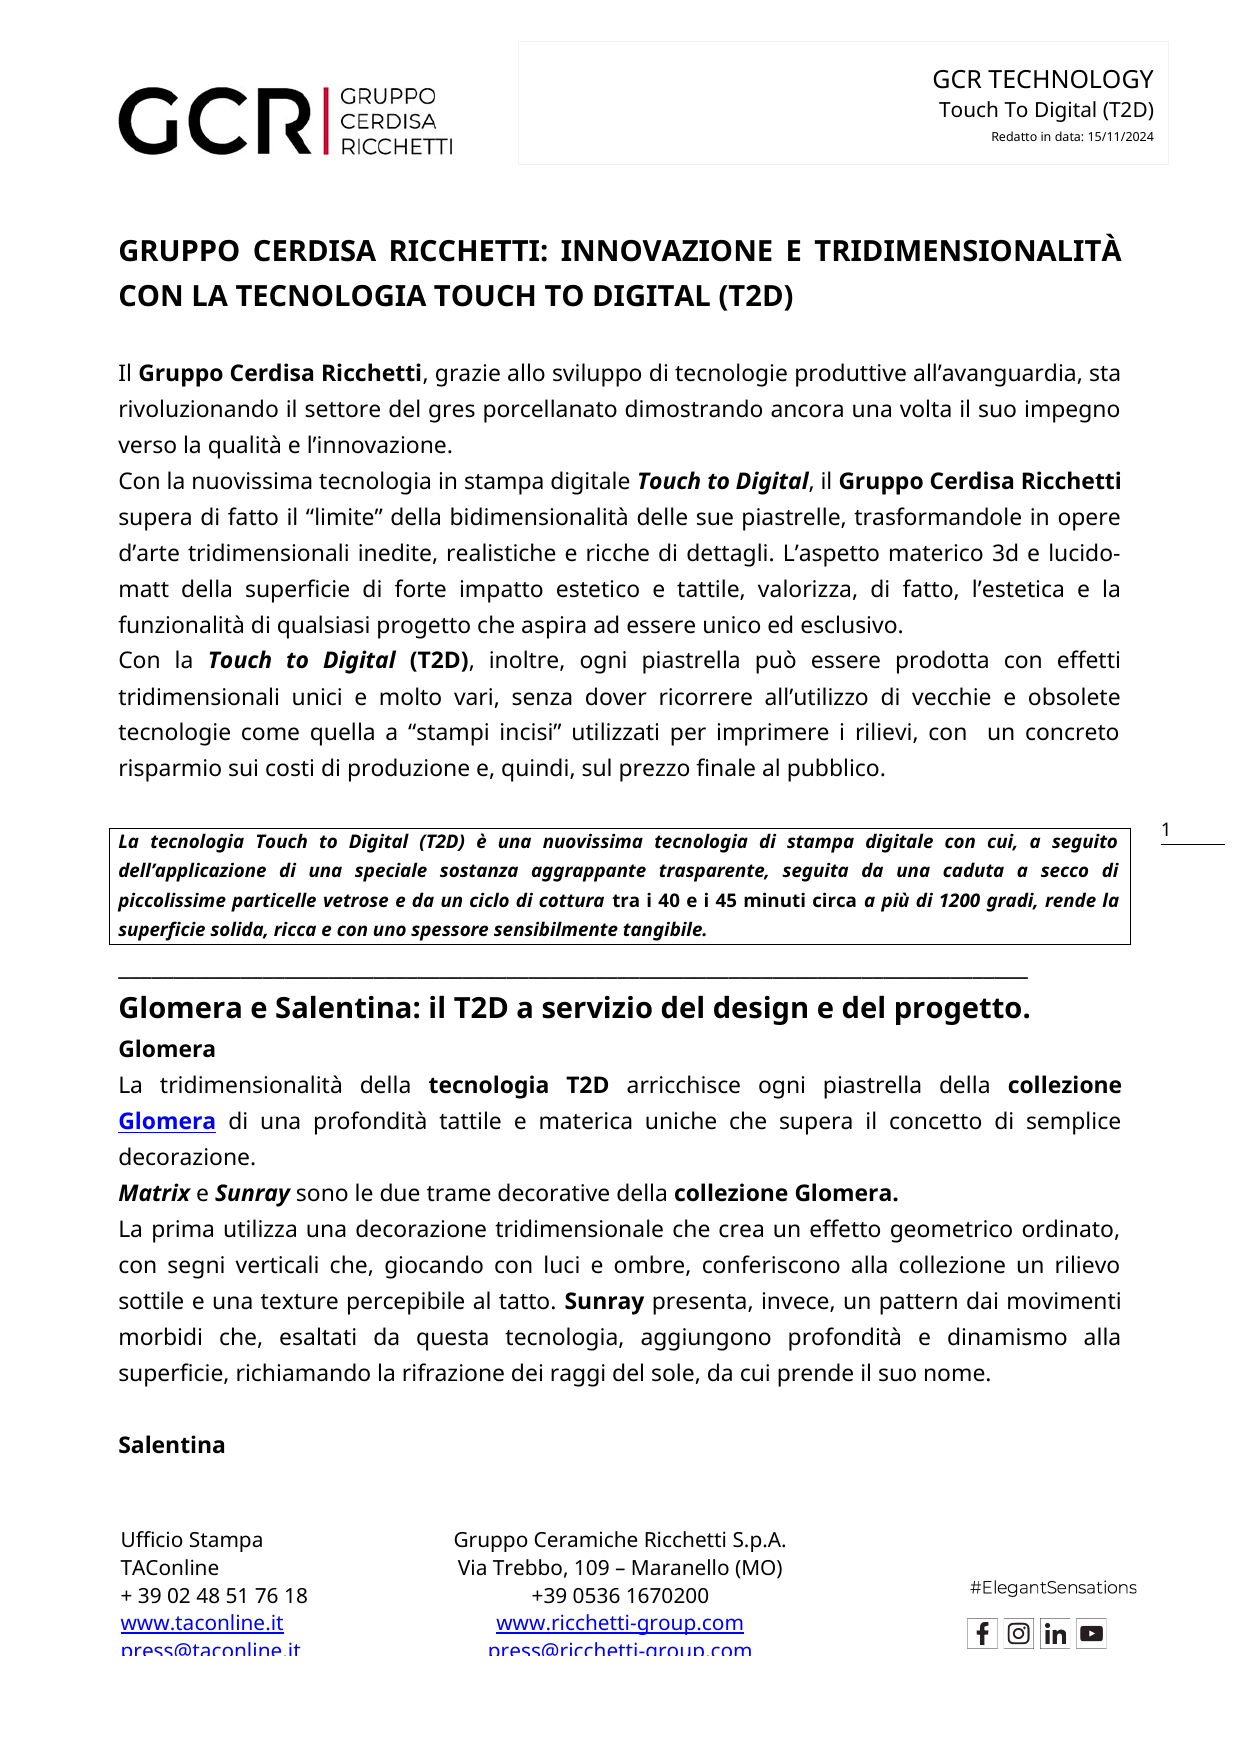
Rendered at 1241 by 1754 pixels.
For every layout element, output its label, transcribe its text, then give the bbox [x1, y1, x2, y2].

text La prima utilizza una decorazione tridimensionale che crea un effetto geometrico ordinato, con segni verticali che, giocando con luci e ombre, conferiscono alla collezione un rilievo sottile e una texture percepibile al tatto. Sunray presenta, invece, un pattern dai movimenti morbidi che, esaltati da questa tecnologia, aggiungono profondità e dinamismo alla superficie, richiamando la rifrazione dei raggi del sole, da cui prende il suo nome. [118, 1213, 1122, 1388]
text __________________________________________________________________________________ [118, 949, 1122, 983]
picture [1003, 1618, 1034, 1649]
text Glomera [118, 1033, 1122, 1065]
text La tecnologia Touch to Digital (T2D) è una nuovissima tecnologia di stampa digitale con cui, a seguito dell’applicazione di una speciale sostanza aggrappante trasparente, seguita da una caduta a secco di piccolissime particelle vetrose e da un ciclo di cottura tra i 40 e i 45 minuti circa a più di 1200 gradi, rende la superficie solida, ricca e con uno spessore sensibilmente tangibile. [110, 829, 1130, 944]
text Salentina [118, 1429, 1122, 1460]
text La tridimensionalità della tecnologia T2D arricchisce ogni piastrella della collezione Glomera di una profondità tattile e materica uniche che supera il concetto di semplice decorazione. [118, 1069, 1122, 1172]
text Con la nuovissima tecnologia in stampa digitale Touch to Digital, il Gruppo Cerdisa Ricchetti supera di fatto il “limite” della bidimensionalità delle sue piastrelle, trasformandole in opere d’arte tridimensionali inedite, realistiche e ricche di dettagli. L’aspetto materico 3d e lucido-matt della superficie di forte impatto estetico e tattile, valorizza, di fatto, l’estetica e la funzionalità di qualsiasi progetto che aspira ad essere unico ed esclusivo. [118, 465, 1122, 640]
text Matrix e Sunray sono le due trame decorative della collezione Glomera. [118, 1177, 1122, 1208]
text Con la Touch to Digital (T2D), inoltre, ogni piastrella può essere prodotta con effetti tridimensionali unici e molto vari, senza dover ricorrere all’utilizzo di vecchie e obsolete tecnologie come quella a “stampi incisi” utilizzati per imprimere i rilievi, con un concreto risparmio sui costi di produzione e, quindi, sul prezzo finale al pubblico. [118, 644, 1122, 783]
text GRUPPO CERDISA RICCHETTI: INNOVAZIONE E TRIDIMENSIONALITÀ CON LA TECNOLOGIA TOUCH TO DIGITAL (T2D) [118, 230, 1122, 315]
picture [1040, 1618, 1071, 1649]
picture [1076, 1618, 1107, 1649]
picture [118, 86, 453, 156]
text Il Gruppo Cerdisa Ricchetti, grazie allo sviluppo di tecnologie produttive all’avanguardia, sta rivoluzionando il settore del gres porcellanato dimostrando ancora una volta il suo impegno verso la qualità e l’innovazione. [118, 357, 1122, 460]
picture [967, 1618, 998, 1649]
picture [959, 1568, 1137, 1607]
text Glomera e Salentina: il T2D a servizio del design e del progetto. [118, 988, 1122, 1027]
